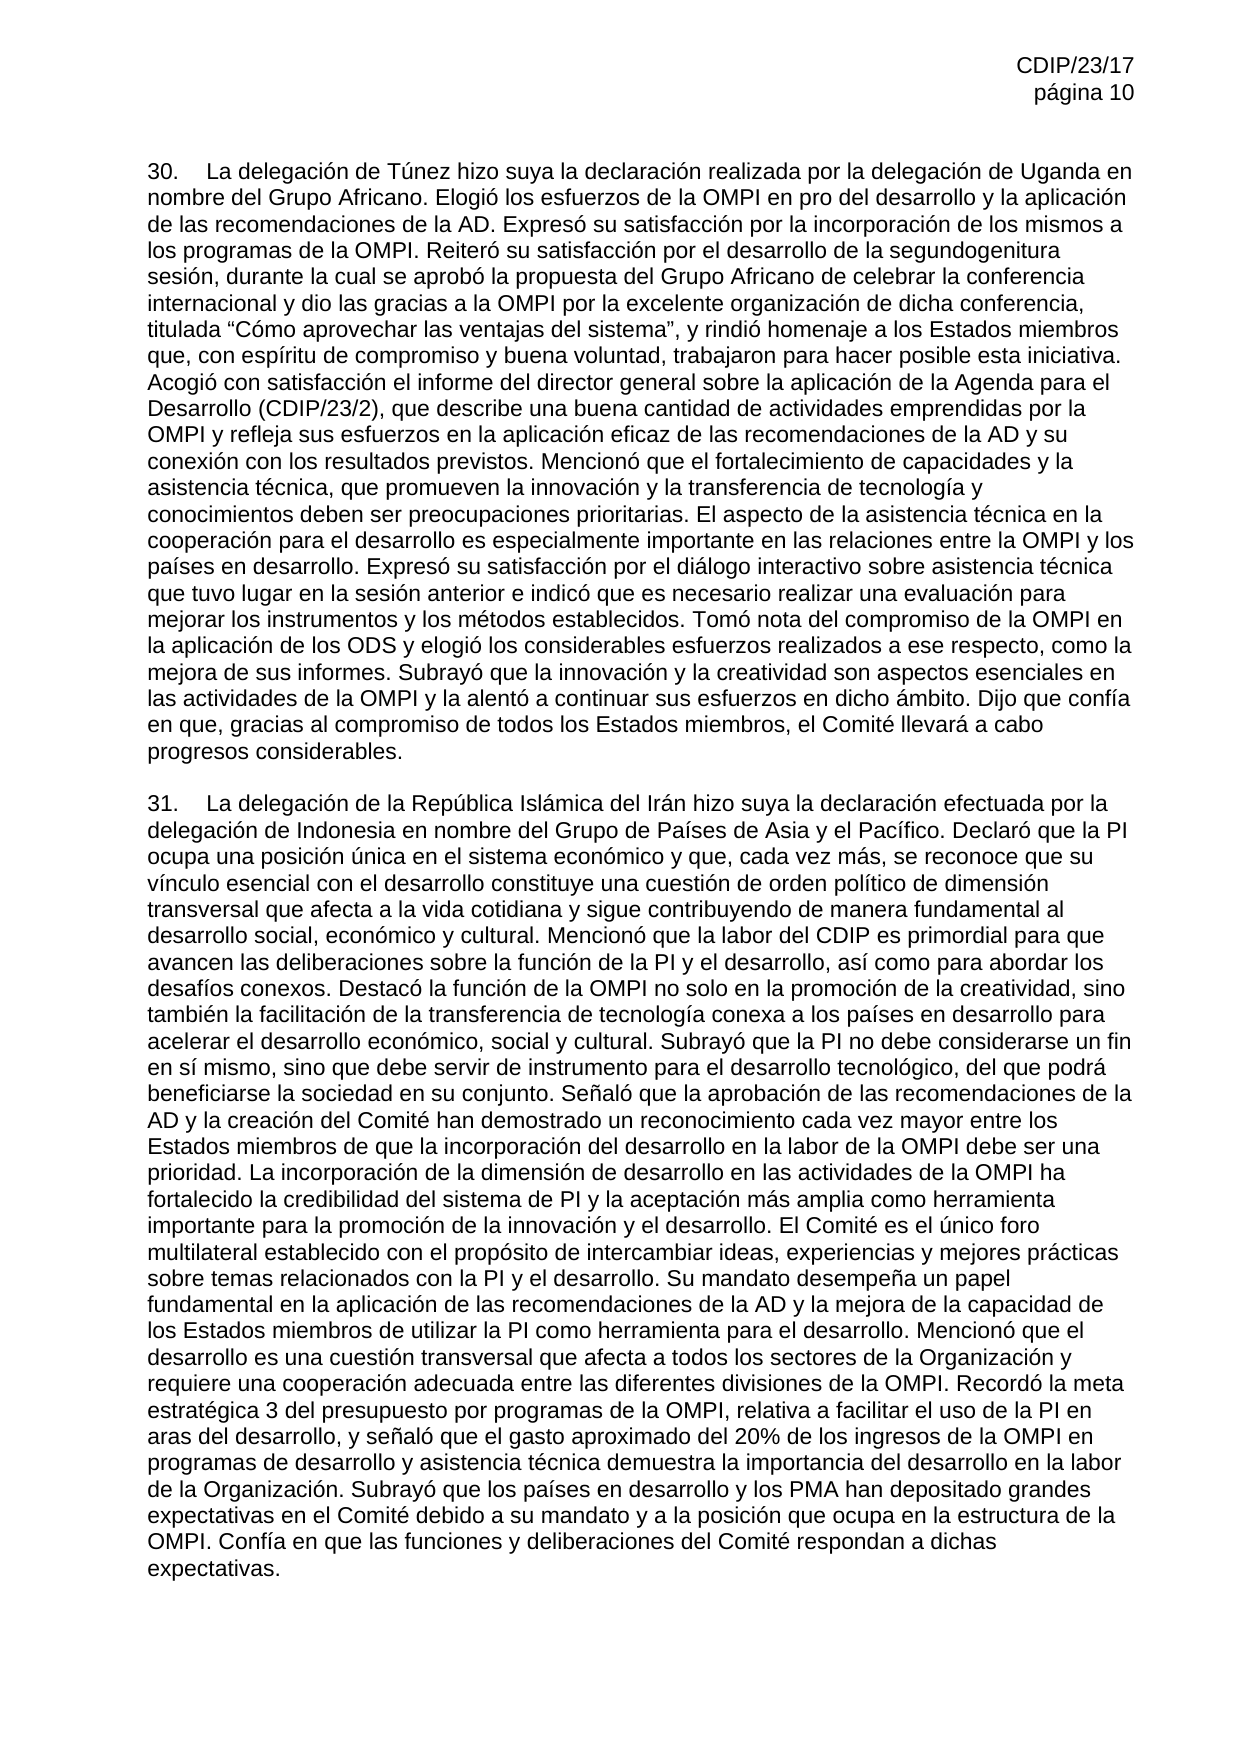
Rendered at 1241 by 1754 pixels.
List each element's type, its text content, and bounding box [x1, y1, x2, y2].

list La delegación de la República Islámica del Irán hizo suya la declaración efectuada por la delegación de Indonesia en nombre del Grupo de Países de Asia y el Pacífico. Declaró que la PI ocupa una posición única en el sistema económico y que, cada vez más, se reconoce que su vínculo esencial con el desarrollo constituye una cuestión de orden político de dimensión transversal que afecta a la vida cotidiana y sigue contribuyendo de manera fundamental al desarrollo social, económico y cultural. Mencionó que la labor del CDIP es primordial para que avancen las deliberaciones sobre la función de la PI y el desarrollo, así como para abordar los desafíos conexos. Destacó la función de la OMPI no solo en la promoción de la creatividad, sino también la facilitación de la transferencia de tecnología conexa a los países en desarrollo para acelerar el desarrollo económico, social y cultural. Subrayó que la PI no debe considerarse un fin en sí mismo, sino que debe servir de instrumento para el desarrollo tecnológico, del que podrá beneficiarse la sociedad en su conjunto. Señaló que la aprobación de las recomendaciones de la AD y la creación del Comité han demostrado un reconocimiento cada vez mayor entre los Estados miembros de que la incorporación del desarrollo en la labor de la OMPI debe ser una prioridad. La incorporación de la dimensión de desarrollo en las actividades de la OMPI ha fortalecido la credibilidad del sistema de PI y la aceptación más amplia como herramienta importante para la promoción de la innovación y el desarrollo. El Comité es el único foro multilateral establecido con el propósito de intercambiar ideas, experiencias y mejores prácticas sobre temas relacionados con la PI y el desarrollo. Su mandato desempeña un papel fundamental en la aplicación de las recomendaciones de la AD y la mejora de la capacidad de los Estados miembros de utilizar la PI como herramienta para el desarrollo. Mencionó que el desarrollo es una cuestión transversal que afecta a todos los sectores de la Organización y requiere una cooperación adecuada entre las diferentes divisiones de la OMPI. Recordó la meta estratégica 3 del presupuesto por programas de la OMPI, relativa a facilitar el uso de la PI en aras del desarrollo, y señaló que el gasto aproximado del 20% de los ingresos de la OMPI en programas de desarrollo y asistencia técnica demuestra la importancia del desarrollo en la labor de la Organización. Subrayó que los países en desarrollo y los PMA han depositado grandes expectativas en el Comité debido a su mandato y a la posición que ocupa en la estructura de la OMPI. Confía en que las funciones y deliberaciones del Comité respondan a dichas expectativas. [147, 790, 1134, 1581]
list La delegación de Túnez hizo suya la declaración realizada por la delegación de Uganda en nombre del Grupo Africano. Elogió los esfuerzos de la OMPI en pro del desarrollo y la aplicación de las recomendaciones de la AD. Expresó su satisfacción por la incorporación de los mismos a los programas de la OMPI. Reiteró su satisfacción por el desarrollo de la segundogenitura sesión, durante la cual se aprobó la propuesta del Grupo Africano de celebrar la conferencia internacional y dio las gracias a la OMPI por la excelente organización de dicha conferencia, titulada “Cómo aprovechar las ventajas del sistema”, y rindió homenaje a los Estados miembros que, con espíritu de compromiso y buena voluntad, trabajaron para hacer posible esta iniciativa. Acogió con satisfacción el informe del director general sobre la aplicación de la Agenda para el Desarrollo (CDIP/23/2), que describe una buena cantidad de actividades emprendidas por la OMPI y refleja sus esfuerzos en la aplicación eficaz de las recomendaciones de la AD y su conexión con los resultados previstos. Mencionó que el fortalecimiento de capacidades y la asistencia técnica, que promueven la innovación y la transferencia de tecnología y conocimientos deben ser preocupaciones prioritarias. El aspecto de la asistencia técnica en la cooperación para el desarrollo es especialmente importante en las relaciones entre la OMPI y los países en desarrollo. Expresó su satisfacción por el diálogo interactivo sobre asistencia técnica que tuvo lugar en la sesión anterior e indicó que es necesario realizar una evaluación para mejorar los instrumentos y los métodos establecidos. Tomó nota del compromiso de la OMPI en la aplicación de los ODS y elogió los considerables esfuerzos realizados a ese respecto, como la mejora de sus informes. Subrayó que la innovación y la creatividad son aspectos esenciales en las actividades de la OMPI y la alentó a continuar sus esfuerzos en dicho ámbito. Dijo que confía en que, gracias al compromiso de todos los Estados miembros, el Comité llevará a cabo progresos considerables. [147, 158, 1134, 764]
